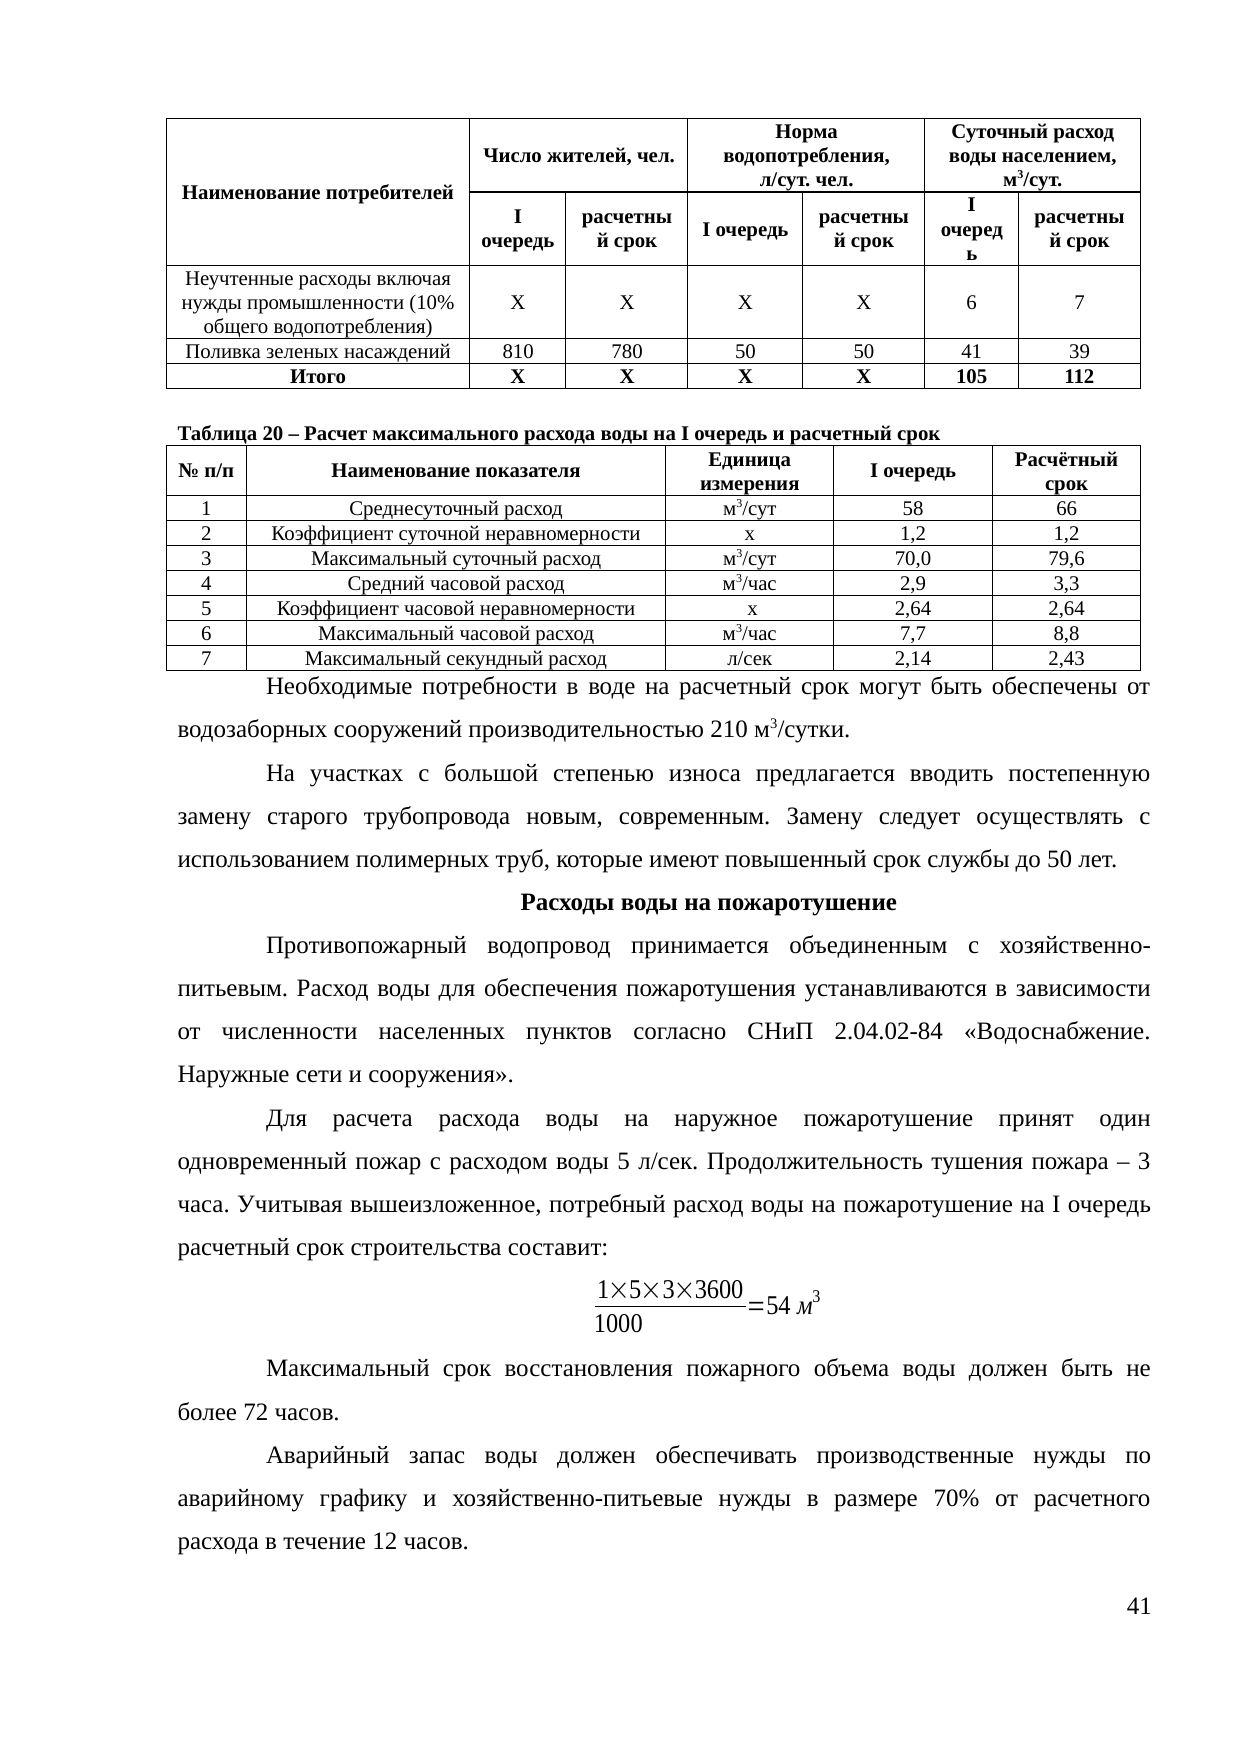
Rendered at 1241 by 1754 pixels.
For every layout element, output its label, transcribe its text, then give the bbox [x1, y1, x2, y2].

table_cell I очередь [688, 193, 802, 264]
table_cell Х [566, 364, 687, 388]
table_cell м3/час [666, 621, 833, 645]
table_cell 8,8 [993, 621, 1140, 645]
table_cell 1,2 [993, 521, 1140, 545]
table_cell Х [688, 266, 802, 338]
table_cell 810 [470, 339, 565, 363]
table_cell 2,64 [834, 596, 992, 620]
table_header Число жителей, чел. [470, 119, 687, 191]
table_cell Х [470, 266, 565, 338]
table_cell Средний часовой расход [247, 571, 665, 595]
table_cell х [666, 521, 833, 545]
table_cell расчетный срок [803, 193, 924, 264]
table_header Единица измерения [666, 446, 833, 494]
table_cell 7 [167, 646, 246, 670]
table_cell 70,0 [834, 546, 992, 570]
table_cell 7 [1019, 266, 1140, 338]
table_cell л/сек [666, 646, 833, 670]
table_cell м3/час [666, 571, 833, 595]
table_cell 66 [993, 496, 1140, 520]
table_cell 79,6 [993, 546, 1140, 570]
table_cell 3,3 [993, 571, 1140, 595]
table_cell 3 [167, 546, 246, 570]
text Расходы воды на пожаротушение [177, 887, 1152, 916]
table_cell 41 [925, 339, 1018, 363]
table_cell 6 [925, 266, 1018, 338]
text Противопожарный водопровод принимается объединенным с хозяйственно-питьевым. Расход воды для обеспечения пожаротушения устанавливаются в зависимости от численности населенных пунктов согласно СНиП 2.04.02-84 «Водоснабжение. Наружные сети и сооружения». [177, 930, 1152, 1088]
table_cell Максимальный секундный расход [247, 646, 665, 670]
table_cell Х [688, 364, 802, 388]
table_cell Неучтенные расходы включая нужды промышленности (10% общего водопотребления) [167, 266, 469, 338]
text Аварийный запас воды должен обеспечивать производственные нужды по аварийному графику и хозяйственно-питьевые нужды в размере 70% от расчетного расхода в течение 12 часов. [177, 1440, 1152, 1555]
table_cell 58 [834, 496, 992, 520]
table_header Расчётный срок [993, 446, 1140, 494]
table_cell Максимальный суточный расход [247, 546, 665, 570]
table_cell 50 [688, 339, 802, 363]
table_cell I очередь [925, 193, 1018, 264]
table_cell Х [803, 364, 924, 388]
table_cell 2,64 [993, 596, 1140, 620]
table_cell Коэффициент суточной неравномерности [247, 521, 665, 545]
table_cell 4 [167, 571, 246, 595]
table_cell Х [470, 364, 565, 388]
table_cell 50 [803, 339, 924, 363]
table_header Норма водопотребления, л/сут. чел. [688, 119, 924, 191]
table_cell 2,9 [834, 571, 992, 595]
table_cell Среднесуточный расход [247, 496, 665, 520]
table_cell Поливка зеленых насаждений [167, 339, 469, 363]
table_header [925, 119, 1140, 191]
table_cell 39 [1019, 339, 1140, 363]
text Необходимые потребности в воде на расчетный срок могут быть обеспечены от водозаборных сооружений производительностью 210 м3/сутки. [177, 671, 1152, 743]
table_cell 105 [925, 364, 1018, 388]
table_cell 2,14 [834, 646, 992, 670]
text Максимальный срок восстановления пожарного объема воды должен быть не более 72 часов. [177, 1353, 1152, 1425]
table_cell Максимальный часовой расход [247, 621, 665, 645]
table_header I очередь [834, 446, 992, 494]
table_cell х [666, 596, 833, 620]
table_cell 2 [167, 521, 246, 545]
table_header Наименование показателя [247, 446, 665, 494]
table_cell 1,2 [834, 521, 992, 545]
table_header № п/п [167, 446, 246, 494]
table_cell Коэффициент часовой неравномерности [247, 596, 665, 620]
table_cell Х [803, 266, 924, 338]
table_header Наименование потребителей [167, 119, 469, 264]
table_cell расчетный срок [566, 193, 687, 264]
text Для расчета расхода воды на наружное пожаротушение принят один одновременный пожар с расходом воды 5 л/сек. Продолжительность тушения пожара – 3 часа. Учитывая вышеизложенное, потребный расход воды на пожаротушение на I очередь расчетный срок строительства составит: [177, 1103, 1152, 1261]
table_cell м3/сут [666, 496, 833, 520]
table_cell 7,7 [834, 621, 992, 645]
table_cell 6 [167, 621, 246, 645]
table_cell I очередь [470, 193, 565, 264]
table_cell 1 [167, 496, 246, 520]
table_cell м3/сут [666, 546, 833, 570]
table_cell расчетный срок [1019, 193, 1140, 264]
table_cell 2,43 [993, 646, 1140, 670]
table_cell 780 [566, 339, 687, 363]
table_cell Итого [167, 364, 469, 388]
table_cell 112 [1019, 364, 1140, 388]
table_cell Х [566, 266, 687, 338]
table_cell 5 [167, 596, 246, 620]
text На участках с большой степенью износа предлагается вводить постепенную замену старого трубопровода новым, современным. Замену следует осуществлять с использованием полимерных труб, которые имеют повышенный срок службы до 50 лет. [177, 758, 1152, 873]
